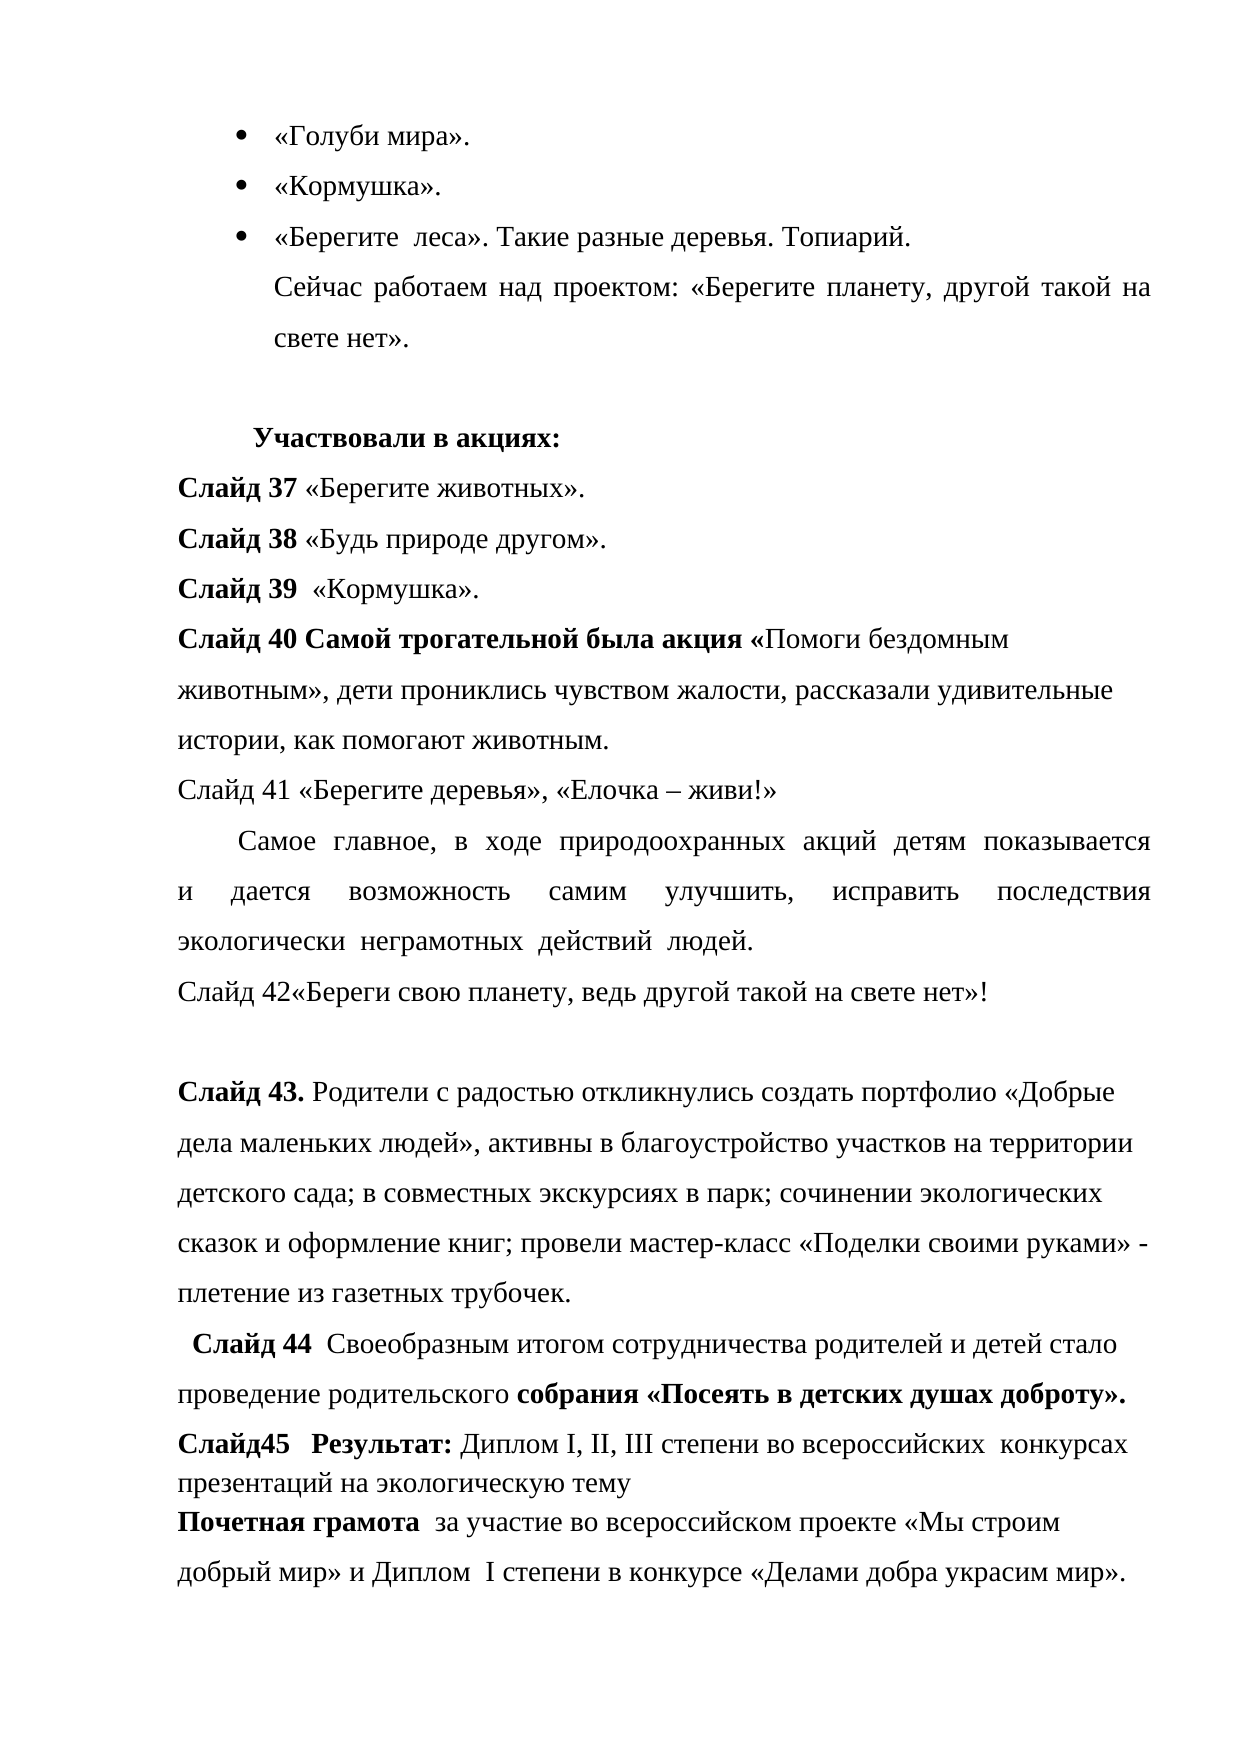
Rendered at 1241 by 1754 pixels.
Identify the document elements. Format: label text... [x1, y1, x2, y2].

text Слайд45 Результат: Диплом I, II, III степени во всероссийских конкурсах презентаций на экологическую тему [177, 1427, 1152, 1499]
text Слайд 40 Самой трогательной была акция «Помоги бездомным животным», дети прониклись чувством жалости, рассказали удивительные истории, как помогают животным. [177, 622, 1152, 756]
text Слайд 43. Родители с радостью откликнулись создать портфолио «Добрые дела маленьких людей», активны в благоустройство участков на территории детского сада; в совместных экскурсиях в парк; сочинении экологических сказок и оформление книг; провели мастер-класс «Поделки своими руками» - плетение из газетных трубочек. [177, 1074, 1152, 1309]
text Слайд 37 «Берегите животных». [177, 471, 1152, 504]
text Слайд 39 «Кормушка». [177, 571, 1152, 605]
text Слайд 41 «Берегите деревья», «Елочка – живи!» [177, 772, 1152, 806]
text Слайд 44 Своеобразным итогом сотрудничества родителей и детей стало проведение родительского собрания «Посеять в детских душах доброту». [177, 1326, 1152, 1410]
list «Кормушка». [236, 168, 1152, 202]
text Сейчас работаем над проектом: «Берегите планету, другой такой на свете нет». [274, 269, 1152, 353]
text Участвовали в акциях: [252, 420, 1152, 454]
text Почетная грамота за участие во всероссийском проекте «Мы строим добрый мир» и Диплом I степени в конкурсе «Делами добра украсим мир». [177, 1504, 1152, 1587]
text Слайд 38 «Будь природе другом». [177, 521, 1152, 554]
text Самое главное, в ходе природоохранных акций детям показывается и дается возможность самим улучшить, исправить последствия экологически неграмотных действий людей. [177, 823, 1152, 957]
list «Голуби мира». [236, 118, 1152, 152]
list «Берегите леса». Такие разные деревья. Топиарий. [236, 219, 1152, 253]
text Слайд 42«Береги свою планету, ведь другой такой на свете нет»! [177, 974, 1152, 1007]
